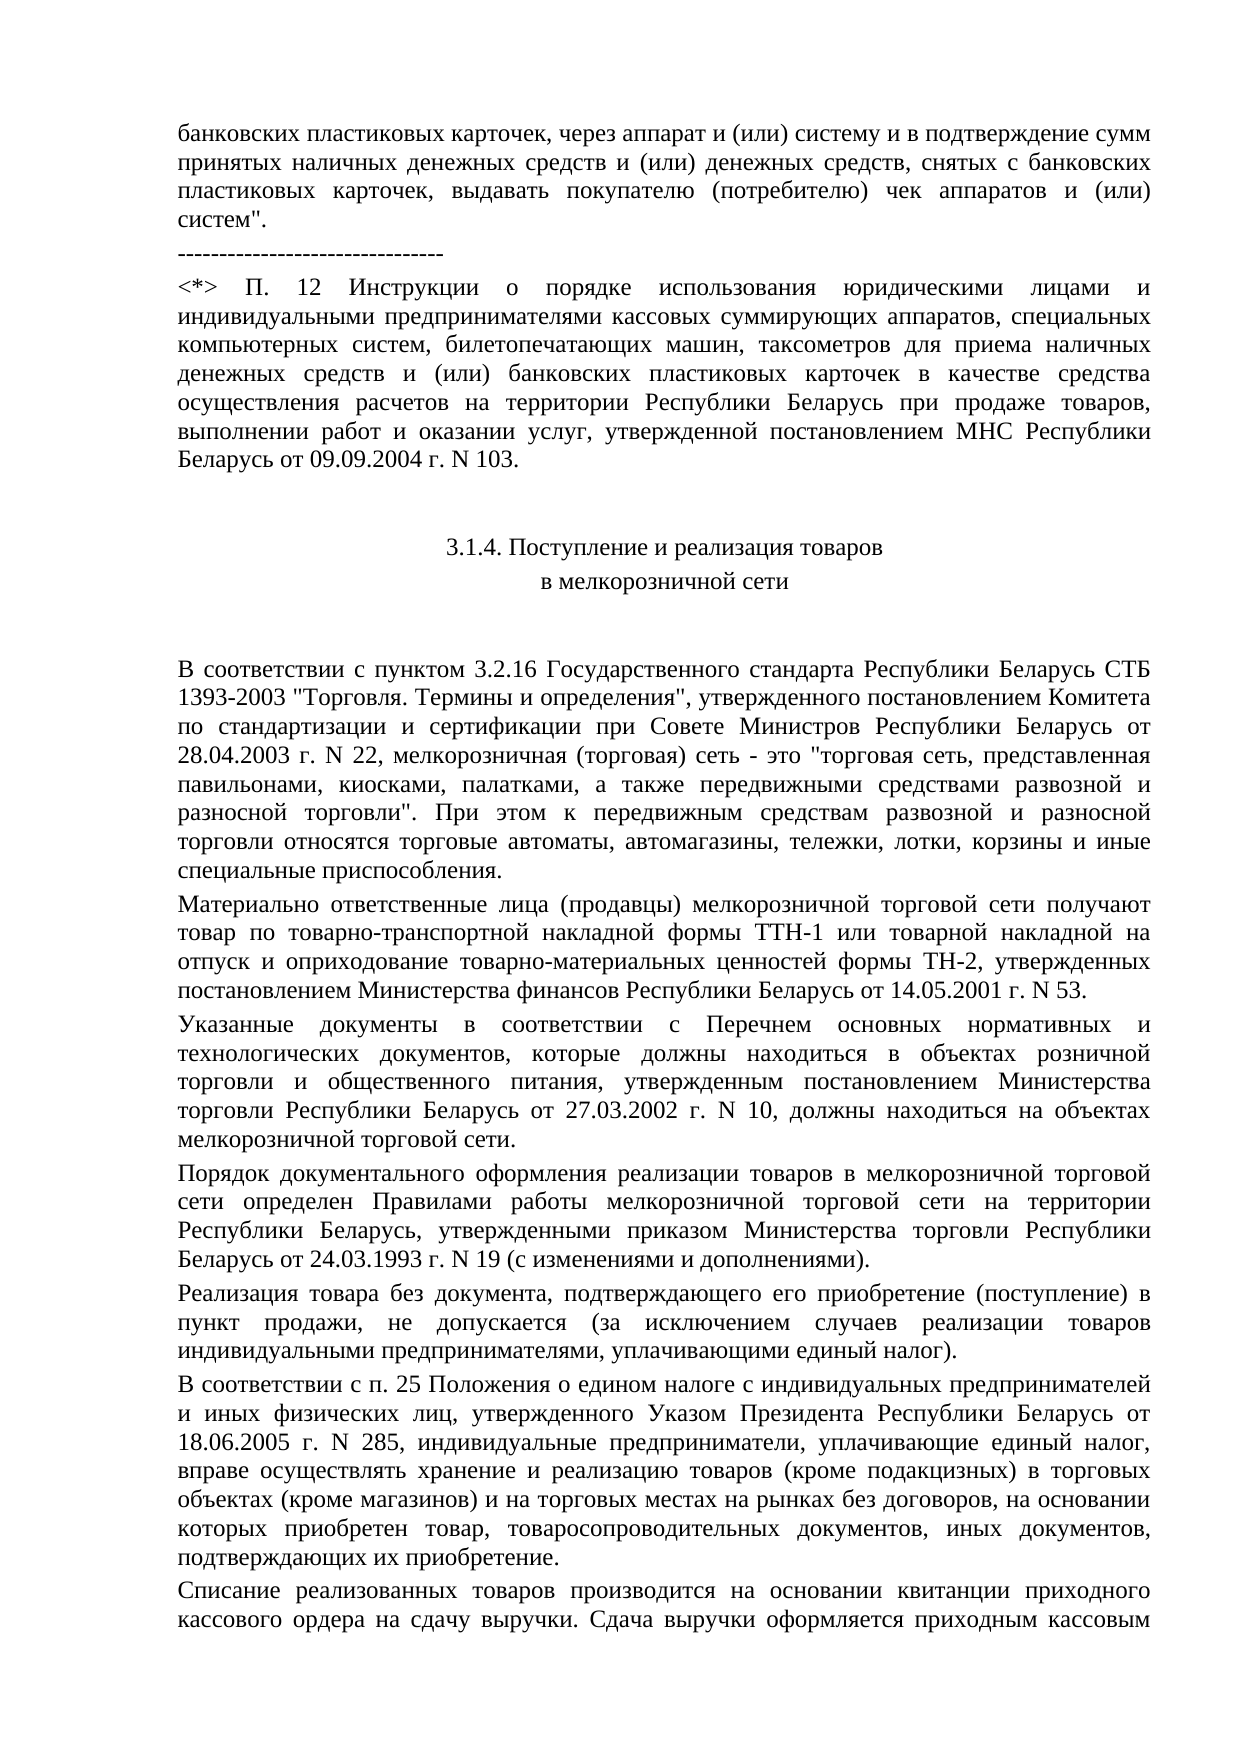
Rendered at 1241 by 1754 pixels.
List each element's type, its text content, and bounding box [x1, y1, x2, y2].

text Указанные документы в соответствии с Перечнем основных нормативных и технологических документов, которые должны находиться в объектах розничной торговли и общественного питания, утвержденным постановлением Министерства торговли Республики Беларусь от 27.03.2002 г. N 10, должны находиться на объектах мелкорозничной торговой сети. [177, 1009, 1152, 1153]
text В соответствии с п. 25 Положения о едином налоге с индивидуальных предпринимателей и иных физических лиц, утвержденного Указом Президента Республики Беларусь от 18.06.2005 г. N 285, индивидуальные предприниматели, уплачивающие единый налог, вправе осуществлять хранение и реализацию товаров (кроме подакцизных) в торговых объектах (кроме магазинов) и на торговых местах на рынках без договоров, на основании которых приобретен товар, товаросопроводительных документов, иных документов, подтверждающих их приобретение. [177, 1369, 1152, 1570]
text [177, 1576, 1152, 1633]
text -------------------------------- [177, 238, 1152, 267]
text 3.1.4. Поступление и реализация товаров [177, 532, 1152, 561]
text в мелкорозничной сети [177, 566, 1152, 595]
text В соответствии с пунктом 3.2.16 Государственного стандарта Республики Беларусь СТБ 1393-2003 "Торговля. Термины и определения", утвержденного постановлением Комитета по стандартизации и сертификации при Совете Министров Республики Беларусь от 28.04.2003 г. N 22, мелкорозничная (торговая) сеть - это "торговая сеть, представленная павильонами, киосками, палатками, а также передвижными средствами развозной и разносной торговли". При этом к передвижным средствам развозной и разносной торговли относятся торговые автоматы, автомагазины, тележки, лотки, корзины и иные специальные приспособления. [177, 654, 1152, 884]
text Порядок документального оформления реализации товаров в мелкорозничной торговой сети определен Правилами работы мелкорозничной торговой сети на территории Республики Беларусь, утвержденными приказом Министерства торговли Республики Беларусь от 24.03.1993 г. N 19 (с изменениями и дополнениями). [177, 1158, 1152, 1273]
text Реализация товара без документа, подтверждающего его приобретение (поступление) в пункт продажи, не допускается (за исключением случаев реализации товаров индивидуальными предпринимателями, уплачивающими единый налог). [177, 1278, 1152, 1364]
text <*> П. 12 Инструкции о порядке использования юридическими лицами и индивидуальными предпринимателями кассовых суммирующих аппаратов, специальных компьютерных систем, билетопечатающих машин, таксометров для приема наличных денежных средств и (или) банковских пластиковых карточек в качестве средства осуществления расчетов на территории Республики Беларусь при продаже товаров, выполнении работ и оказании услуг, утвержденной постановлением МНС Республики Беларусь от 09.09.2004 г. N 103. [177, 272, 1152, 473]
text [177, 118, 1152, 233]
text Материально ответственные лица (продавцы) мелкорозничной торговой сети получают товар по товарно-транспортной накладной формы ТТН-1 или товарной накладной на отпуск и оприходование товарно-материальных ценностей формы ТН-2, утвержденных постановлением Министерства финансов Республики Беларусь от 14.05.2001 г. N 53. [177, 889, 1152, 1004]
